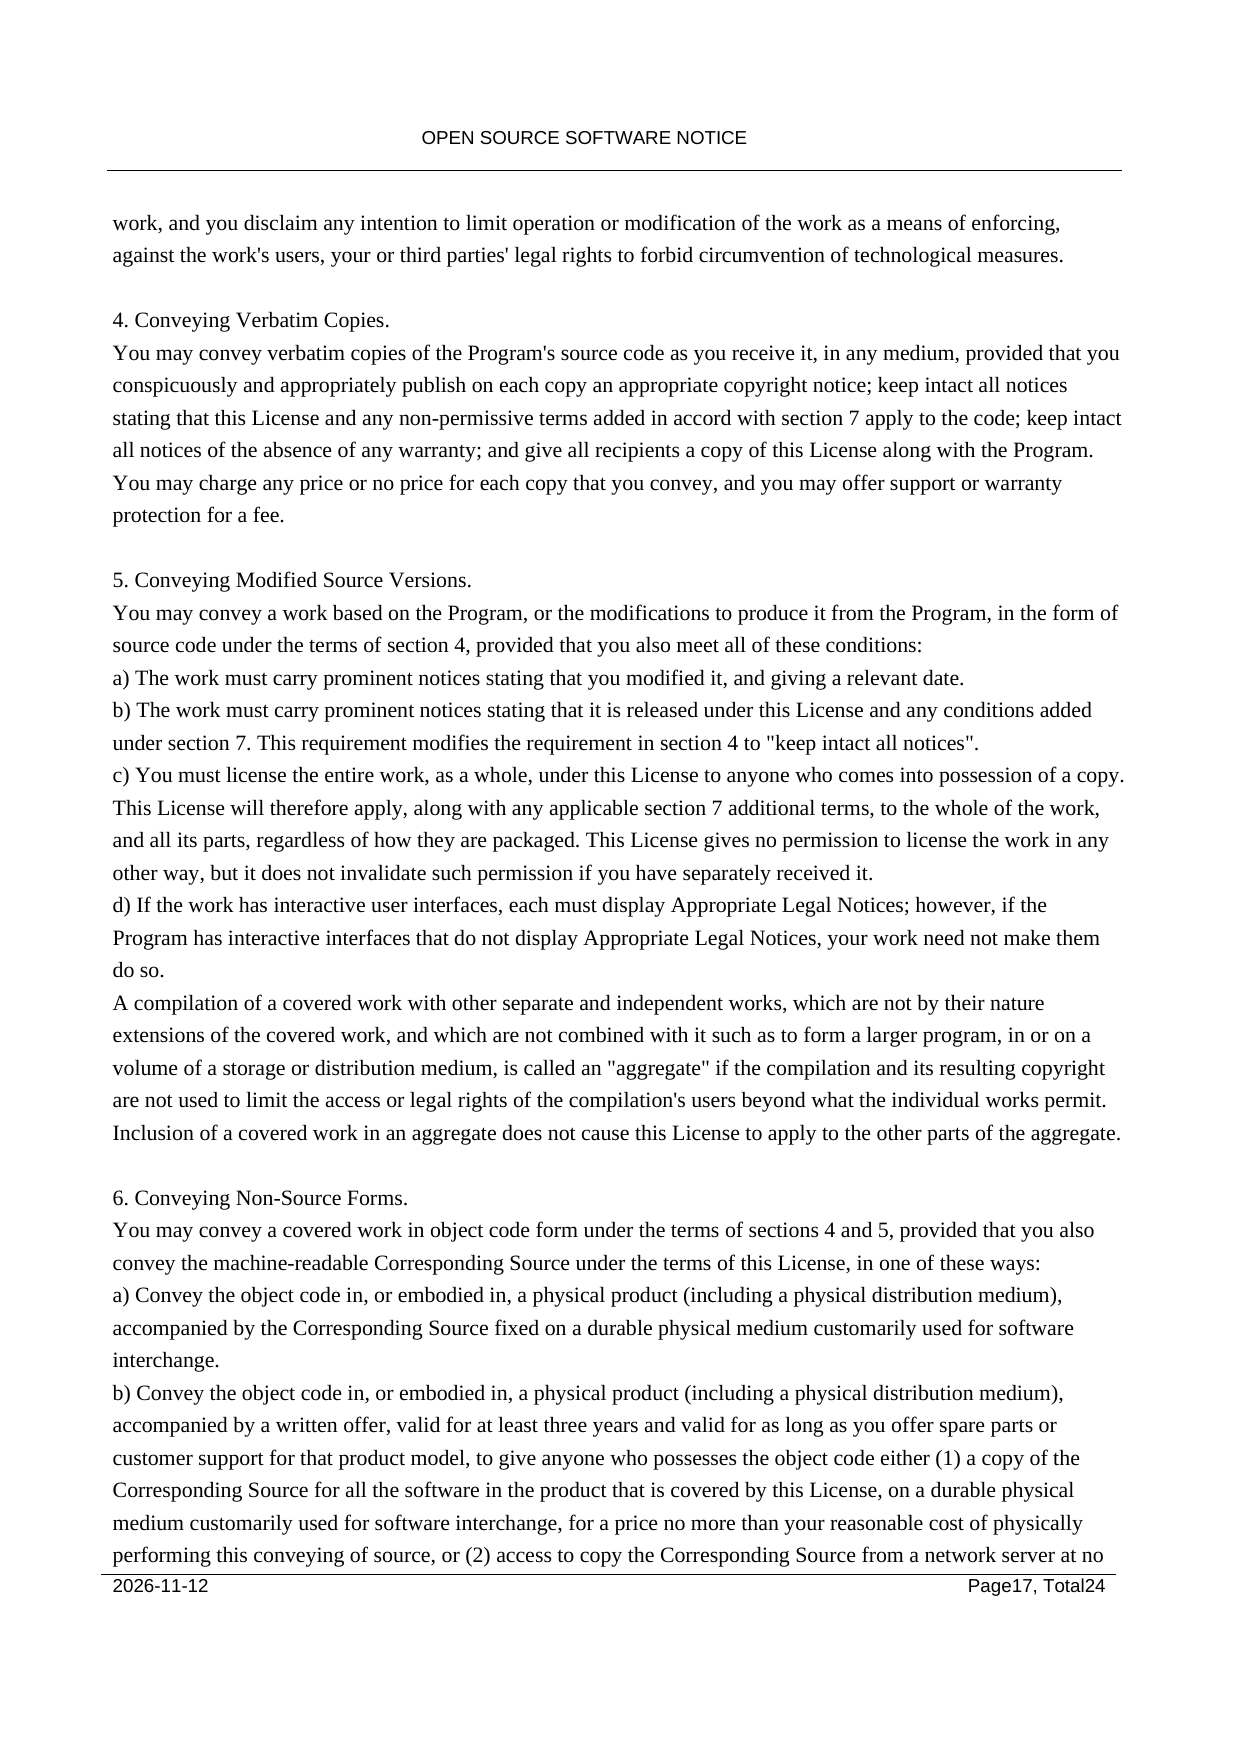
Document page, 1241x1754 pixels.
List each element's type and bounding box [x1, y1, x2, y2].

text [112, 206, 1128, 1571]
